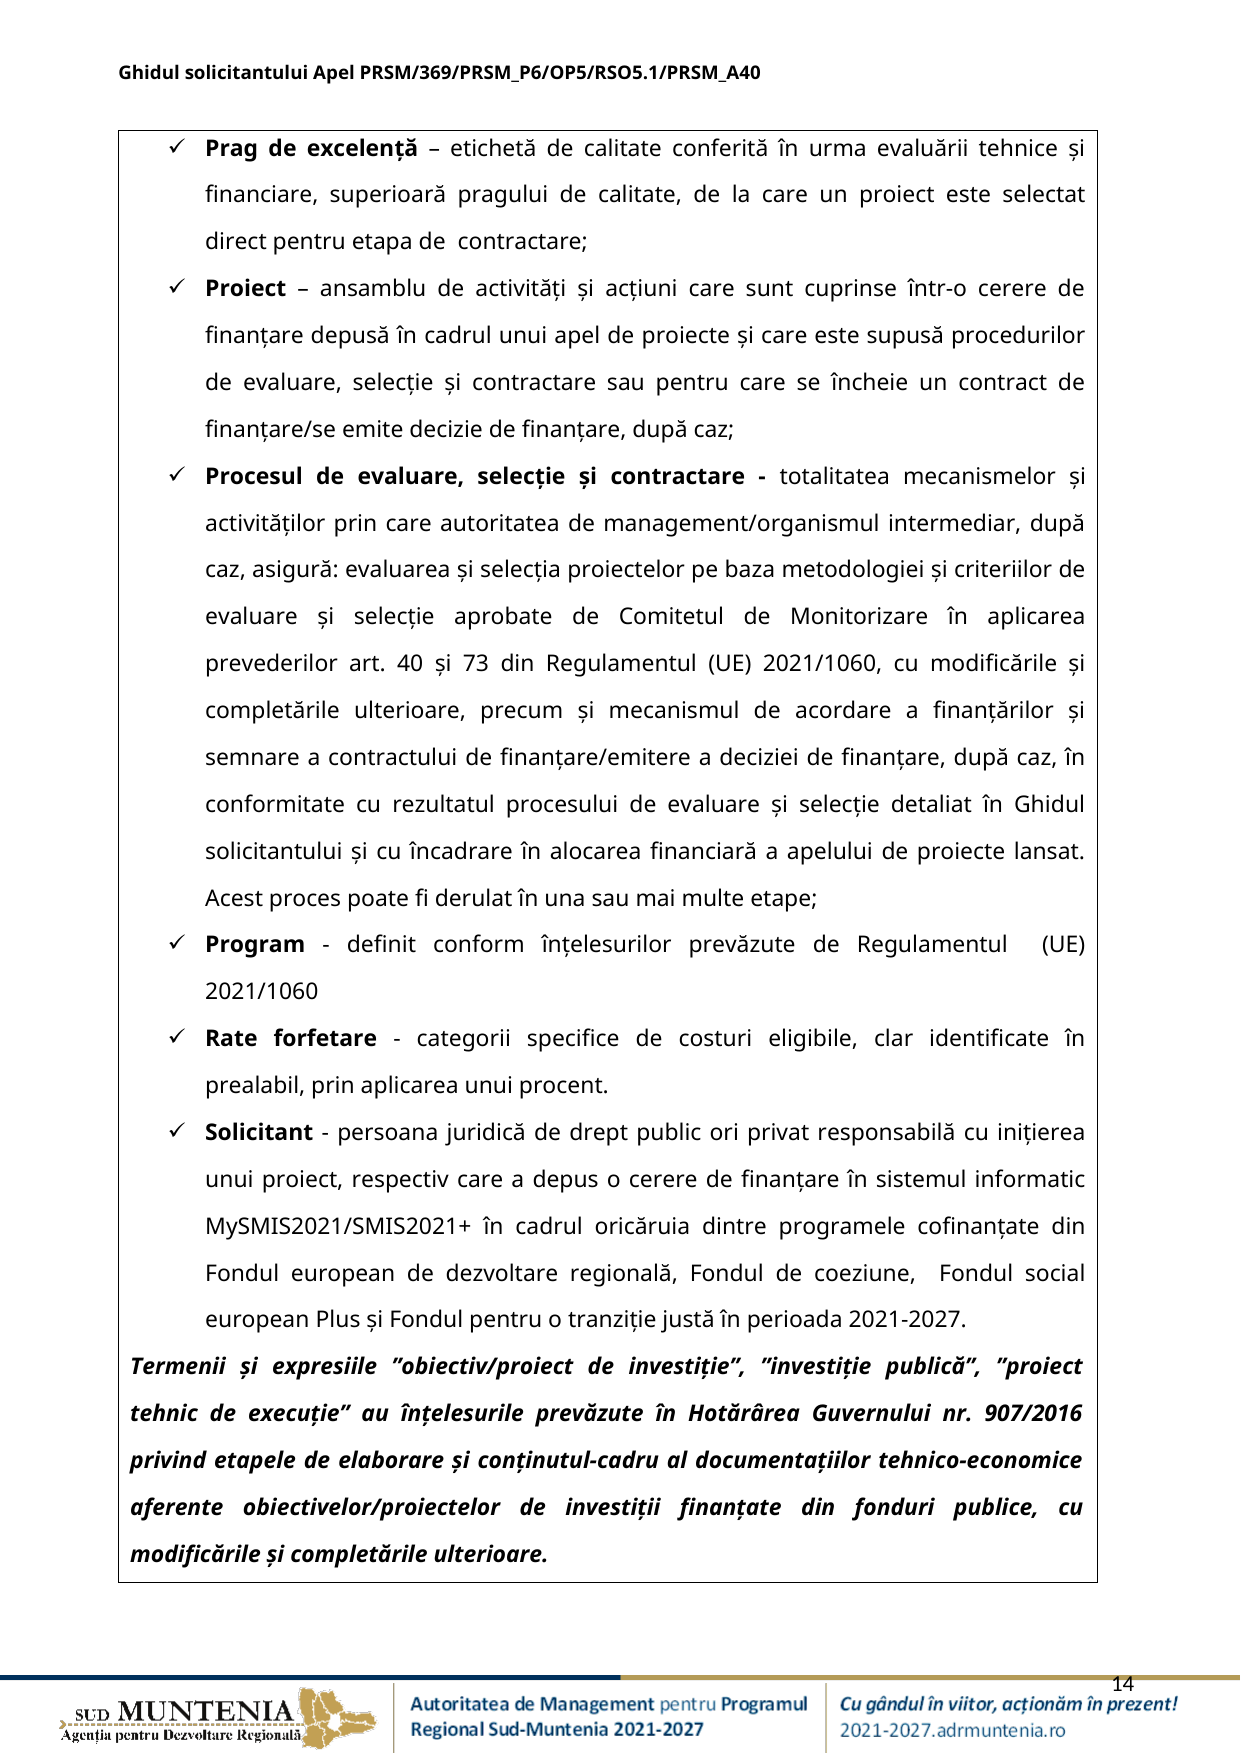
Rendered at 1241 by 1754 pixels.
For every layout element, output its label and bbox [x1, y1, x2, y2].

picture [0, 1675, 1241, 1754]
table_header [119, 131, 1097, 1582]
